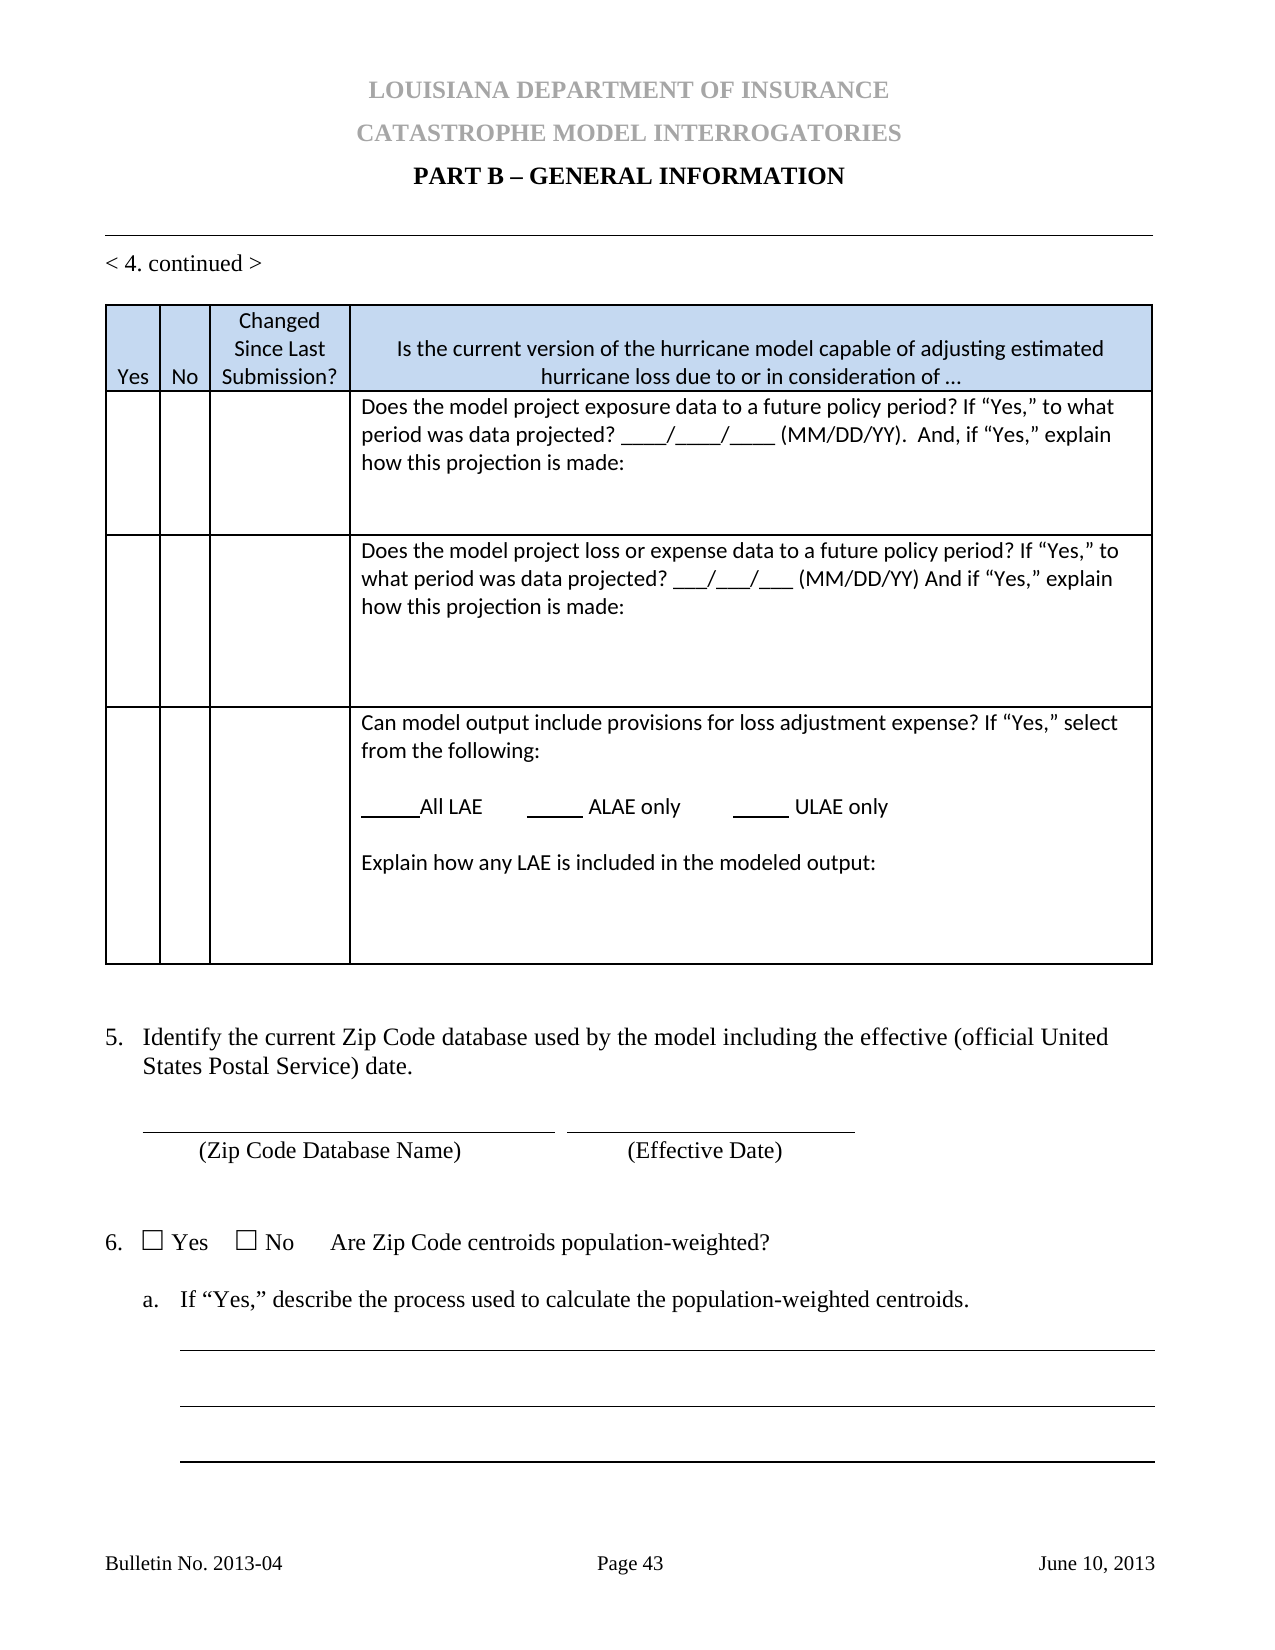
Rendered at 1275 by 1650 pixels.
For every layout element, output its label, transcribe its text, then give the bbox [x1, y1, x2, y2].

table_header Changed Since Last Submission? [211, 306, 349, 390]
table_cell [161, 708, 209, 963]
table_header Yes [107, 306, 159, 390]
text 6. □ Yes □ No Are Zip Code centroids population-weighted? [105, 1219, 1153, 1257]
list If “Yes,” describe the process used to calculate the population-weighted centroids. [142, 1285, 1153, 1312]
table_cell [211, 708, 349, 963]
table_cell [107, 708, 159, 963]
text (Zip Code Database Name) (Effective Date) [142, 1136, 1153, 1164]
table_cell [161, 392, 209, 534]
text 5. Identify the current Zip Code database used by the model including the effective (official United States Postal Service) date. [105, 1022, 1153, 1080]
table_cell Does the model project exposure data to a future policy period? If “Yes,” to what period was data projected? ____/____/____ (MM/DD/YY). And, if “Yes,” explain how this projection is made: [351, 392, 1151, 534]
table_cell [107, 392, 159, 534]
table_cell [161, 536, 209, 706]
table_cell Can model output include provisions for loss adjustment expense? If “Yes,” select from the following: All LAE ALAE only ULAE only Explain how any LAE is included in the modeled output: [351, 708, 1151, 963]
table_cell [211, 536, 349, 706]
table_header Is the current version of the hurricane model capable of adjusting estimated hurricane loss due to or in consideration of … [351, 306, 1151, 390]
text < 4. continued > [105, 249, 1153, 276]
table_cell [107, 536, 159, 706]
table_cell Does the model project loss or expense data to a future policy period? If “Yes,” to what period was data projected? ___/___/___ (MM/DD/YY) And if “Yes,” explain how this projection is made: [351, 536, 1151, 706]
table_header No [161, 306, 209, 390]
table_cell [211, 392, 349, 534]
